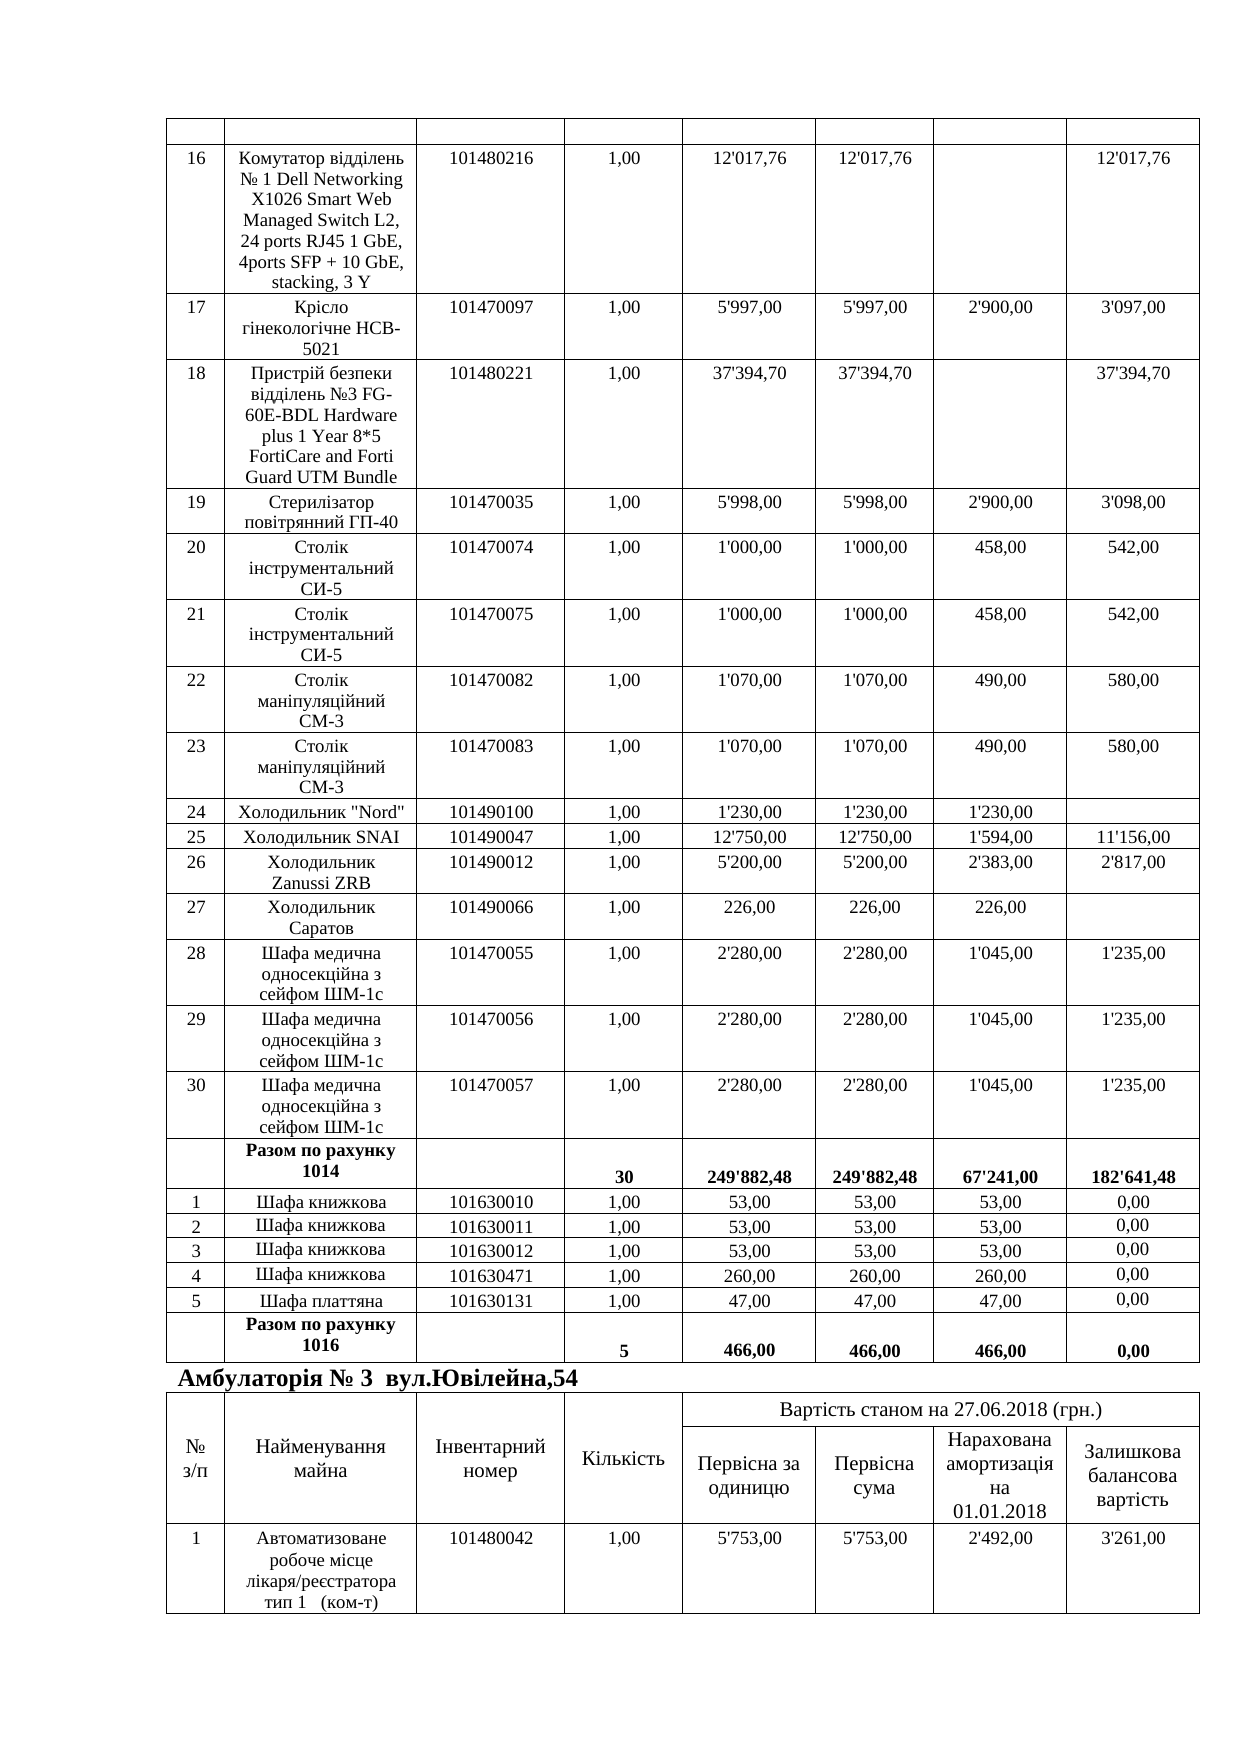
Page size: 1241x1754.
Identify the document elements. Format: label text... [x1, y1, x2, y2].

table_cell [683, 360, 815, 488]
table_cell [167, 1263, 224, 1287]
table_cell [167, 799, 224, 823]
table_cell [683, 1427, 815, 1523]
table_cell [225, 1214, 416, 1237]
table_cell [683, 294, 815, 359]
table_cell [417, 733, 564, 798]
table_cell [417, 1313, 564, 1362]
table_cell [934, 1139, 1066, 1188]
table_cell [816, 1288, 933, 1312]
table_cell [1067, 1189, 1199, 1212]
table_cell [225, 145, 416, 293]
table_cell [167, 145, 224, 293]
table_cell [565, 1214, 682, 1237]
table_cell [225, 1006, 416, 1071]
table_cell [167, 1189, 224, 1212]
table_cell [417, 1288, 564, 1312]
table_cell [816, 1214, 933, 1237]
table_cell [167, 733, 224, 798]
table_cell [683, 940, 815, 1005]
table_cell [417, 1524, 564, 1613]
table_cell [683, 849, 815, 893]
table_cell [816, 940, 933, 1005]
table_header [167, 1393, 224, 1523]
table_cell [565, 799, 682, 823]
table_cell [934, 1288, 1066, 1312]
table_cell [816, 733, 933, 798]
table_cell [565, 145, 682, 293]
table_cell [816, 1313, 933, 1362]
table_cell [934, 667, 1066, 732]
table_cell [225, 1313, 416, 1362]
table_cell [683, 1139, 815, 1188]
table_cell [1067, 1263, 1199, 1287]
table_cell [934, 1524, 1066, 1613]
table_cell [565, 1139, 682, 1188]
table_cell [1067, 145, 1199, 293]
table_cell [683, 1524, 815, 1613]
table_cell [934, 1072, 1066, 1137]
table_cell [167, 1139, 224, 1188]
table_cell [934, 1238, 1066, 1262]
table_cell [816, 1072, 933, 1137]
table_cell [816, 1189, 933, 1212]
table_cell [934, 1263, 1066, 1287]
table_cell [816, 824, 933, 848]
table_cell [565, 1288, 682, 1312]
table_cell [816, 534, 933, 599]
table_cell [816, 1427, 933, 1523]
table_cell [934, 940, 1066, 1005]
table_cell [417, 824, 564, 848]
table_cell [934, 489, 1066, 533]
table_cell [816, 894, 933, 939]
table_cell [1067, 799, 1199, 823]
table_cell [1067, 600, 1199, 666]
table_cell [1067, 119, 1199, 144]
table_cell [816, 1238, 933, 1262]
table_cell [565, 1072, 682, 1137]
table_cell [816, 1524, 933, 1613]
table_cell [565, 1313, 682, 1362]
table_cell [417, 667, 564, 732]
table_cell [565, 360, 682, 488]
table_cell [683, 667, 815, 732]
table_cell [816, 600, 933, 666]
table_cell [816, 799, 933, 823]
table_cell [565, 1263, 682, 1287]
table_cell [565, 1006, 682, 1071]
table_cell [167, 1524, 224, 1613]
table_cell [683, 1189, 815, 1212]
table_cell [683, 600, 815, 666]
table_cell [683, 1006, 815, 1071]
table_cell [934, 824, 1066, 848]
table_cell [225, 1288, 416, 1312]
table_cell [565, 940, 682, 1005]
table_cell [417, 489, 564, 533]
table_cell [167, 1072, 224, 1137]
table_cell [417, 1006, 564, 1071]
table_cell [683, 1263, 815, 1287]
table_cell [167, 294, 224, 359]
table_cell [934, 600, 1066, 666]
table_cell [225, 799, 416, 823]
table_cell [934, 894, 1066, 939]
text Амбулаторія № 3 вул.Ювілейна,54 [177, 1363, 1152, 1392]
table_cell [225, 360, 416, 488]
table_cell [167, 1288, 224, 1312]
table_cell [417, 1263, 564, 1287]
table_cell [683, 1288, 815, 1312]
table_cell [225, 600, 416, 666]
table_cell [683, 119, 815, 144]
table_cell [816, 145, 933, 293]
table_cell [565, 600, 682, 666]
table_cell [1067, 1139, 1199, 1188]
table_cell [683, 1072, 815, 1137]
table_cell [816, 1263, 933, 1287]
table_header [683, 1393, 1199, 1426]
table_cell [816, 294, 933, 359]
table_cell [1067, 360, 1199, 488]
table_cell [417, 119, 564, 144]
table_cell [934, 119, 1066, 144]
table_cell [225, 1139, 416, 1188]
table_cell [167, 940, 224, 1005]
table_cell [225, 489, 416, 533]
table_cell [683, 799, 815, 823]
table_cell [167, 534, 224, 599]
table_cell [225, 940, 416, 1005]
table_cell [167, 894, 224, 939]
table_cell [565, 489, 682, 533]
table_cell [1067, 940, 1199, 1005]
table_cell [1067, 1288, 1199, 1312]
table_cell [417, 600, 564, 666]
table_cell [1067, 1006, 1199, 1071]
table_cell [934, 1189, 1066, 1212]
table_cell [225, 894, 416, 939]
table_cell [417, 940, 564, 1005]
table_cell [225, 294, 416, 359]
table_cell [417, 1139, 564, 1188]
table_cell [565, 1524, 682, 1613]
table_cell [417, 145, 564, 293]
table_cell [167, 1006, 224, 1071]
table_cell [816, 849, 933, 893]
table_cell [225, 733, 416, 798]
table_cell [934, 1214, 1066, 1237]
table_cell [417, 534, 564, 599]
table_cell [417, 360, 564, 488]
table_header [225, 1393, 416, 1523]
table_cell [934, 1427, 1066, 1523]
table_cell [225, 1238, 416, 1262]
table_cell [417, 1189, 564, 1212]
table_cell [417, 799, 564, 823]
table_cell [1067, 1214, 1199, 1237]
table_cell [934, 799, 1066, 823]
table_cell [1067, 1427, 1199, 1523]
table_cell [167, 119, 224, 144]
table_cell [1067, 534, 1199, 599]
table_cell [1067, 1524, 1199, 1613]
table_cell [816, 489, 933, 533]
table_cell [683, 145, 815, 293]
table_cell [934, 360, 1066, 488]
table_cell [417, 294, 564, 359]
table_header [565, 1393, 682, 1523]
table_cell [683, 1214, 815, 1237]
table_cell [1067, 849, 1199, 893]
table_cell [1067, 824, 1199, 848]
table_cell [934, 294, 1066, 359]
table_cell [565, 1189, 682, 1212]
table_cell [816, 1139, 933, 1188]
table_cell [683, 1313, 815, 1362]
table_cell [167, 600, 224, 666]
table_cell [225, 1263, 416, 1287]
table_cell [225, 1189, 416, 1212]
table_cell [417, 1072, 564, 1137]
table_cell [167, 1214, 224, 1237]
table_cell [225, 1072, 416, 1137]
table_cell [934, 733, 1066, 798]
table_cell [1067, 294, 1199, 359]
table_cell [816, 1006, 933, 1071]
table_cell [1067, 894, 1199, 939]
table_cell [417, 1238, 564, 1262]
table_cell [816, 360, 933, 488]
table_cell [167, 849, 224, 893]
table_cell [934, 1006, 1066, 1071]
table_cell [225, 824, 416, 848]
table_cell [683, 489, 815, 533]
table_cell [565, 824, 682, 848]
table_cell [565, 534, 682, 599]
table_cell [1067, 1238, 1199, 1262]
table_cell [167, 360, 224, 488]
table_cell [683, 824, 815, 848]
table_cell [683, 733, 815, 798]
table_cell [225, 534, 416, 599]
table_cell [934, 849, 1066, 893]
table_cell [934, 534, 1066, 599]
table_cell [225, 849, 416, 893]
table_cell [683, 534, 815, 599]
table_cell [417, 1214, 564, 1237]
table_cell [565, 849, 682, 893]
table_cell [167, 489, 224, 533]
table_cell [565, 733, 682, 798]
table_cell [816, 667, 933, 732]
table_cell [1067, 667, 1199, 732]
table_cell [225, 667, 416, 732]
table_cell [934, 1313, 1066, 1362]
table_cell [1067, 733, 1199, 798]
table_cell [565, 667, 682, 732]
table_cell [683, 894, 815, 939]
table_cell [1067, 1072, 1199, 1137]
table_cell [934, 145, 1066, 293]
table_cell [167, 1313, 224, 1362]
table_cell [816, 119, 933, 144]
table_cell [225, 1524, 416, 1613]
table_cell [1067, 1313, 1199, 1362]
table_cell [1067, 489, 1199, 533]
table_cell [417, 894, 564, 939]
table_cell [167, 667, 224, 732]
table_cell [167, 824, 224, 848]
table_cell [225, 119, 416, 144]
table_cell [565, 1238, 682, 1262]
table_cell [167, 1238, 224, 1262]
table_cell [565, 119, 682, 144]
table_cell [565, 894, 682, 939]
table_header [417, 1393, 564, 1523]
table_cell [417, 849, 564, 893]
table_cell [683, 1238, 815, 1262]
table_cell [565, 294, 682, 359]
